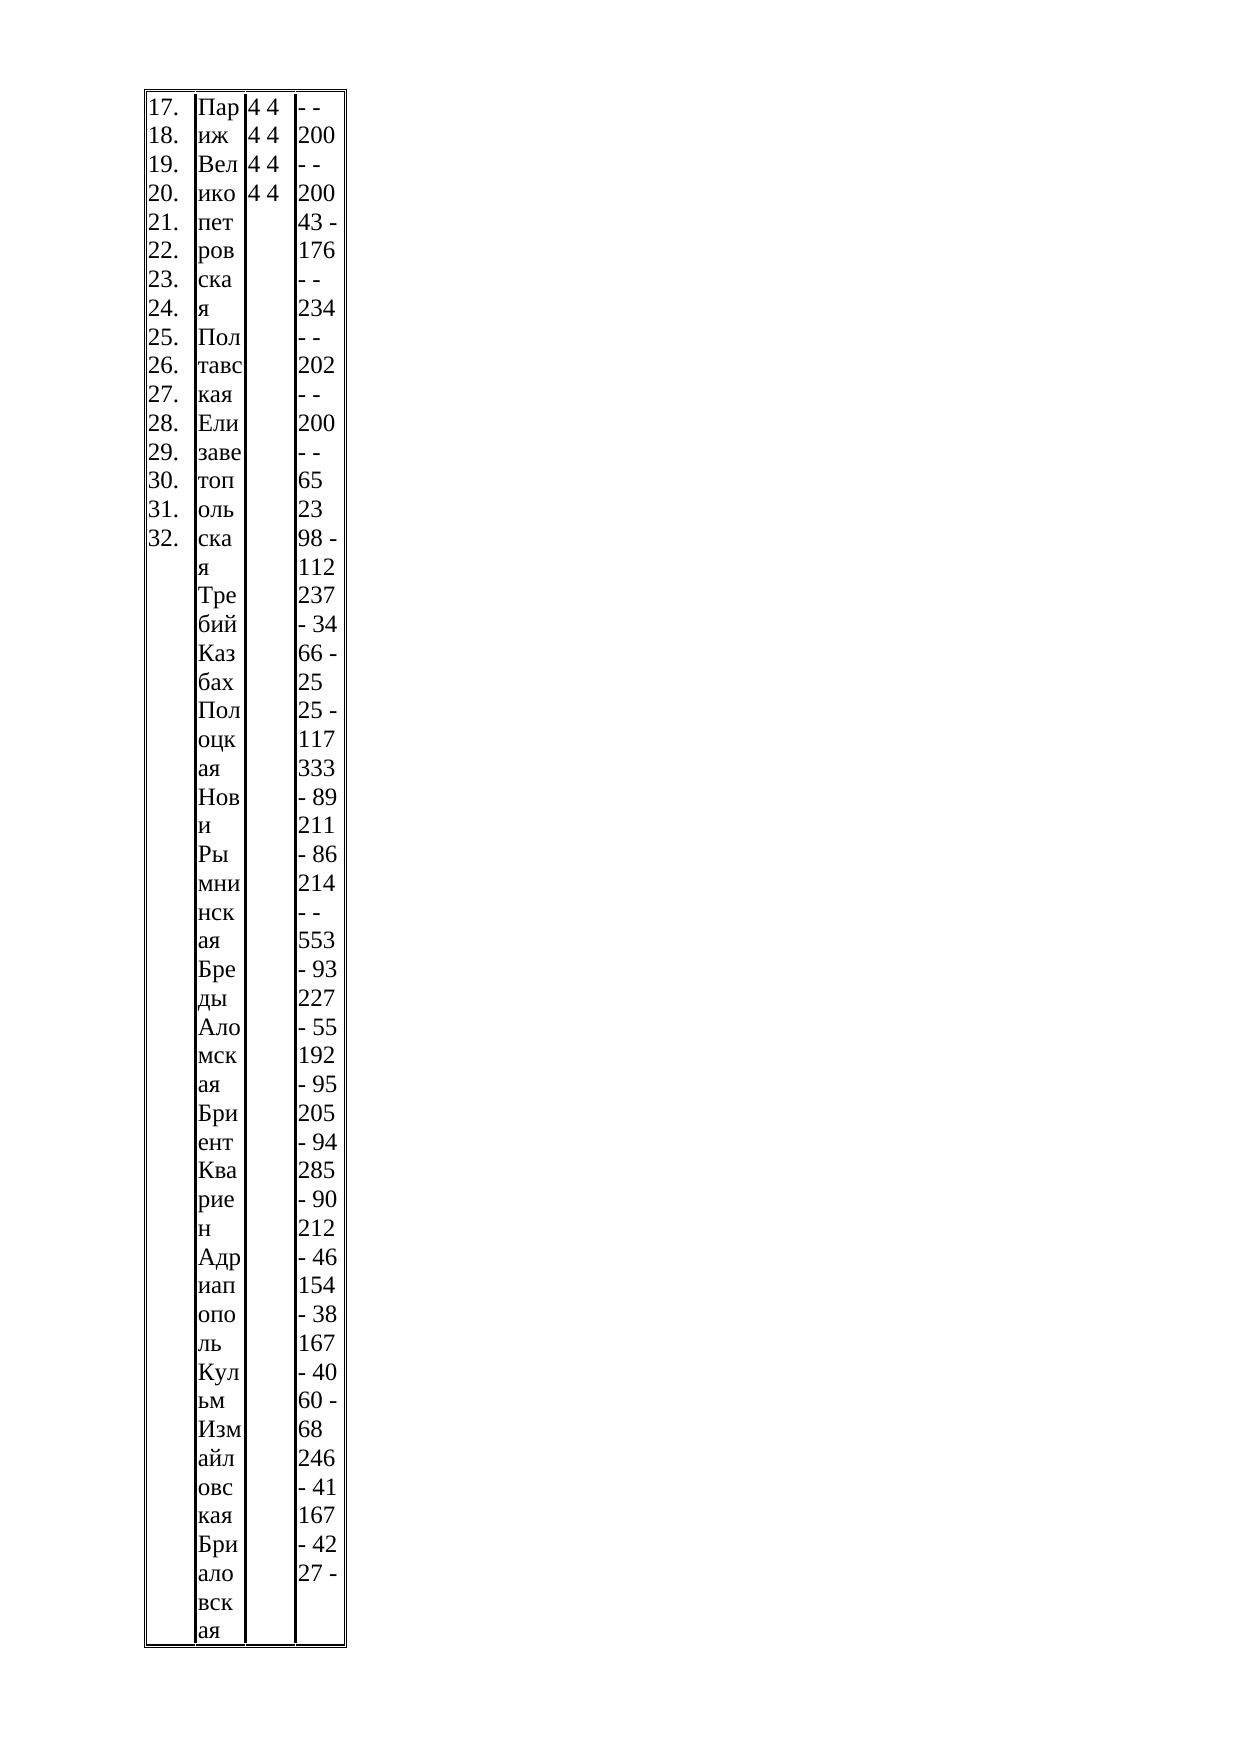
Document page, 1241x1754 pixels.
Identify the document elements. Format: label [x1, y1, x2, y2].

table_cell [147, 92, 195, 1644]
table_cell [295, 92, 344, 1644]
table_cell [195, 92, 245, 1644]
table_cell [245, 92, 295, 1644]
